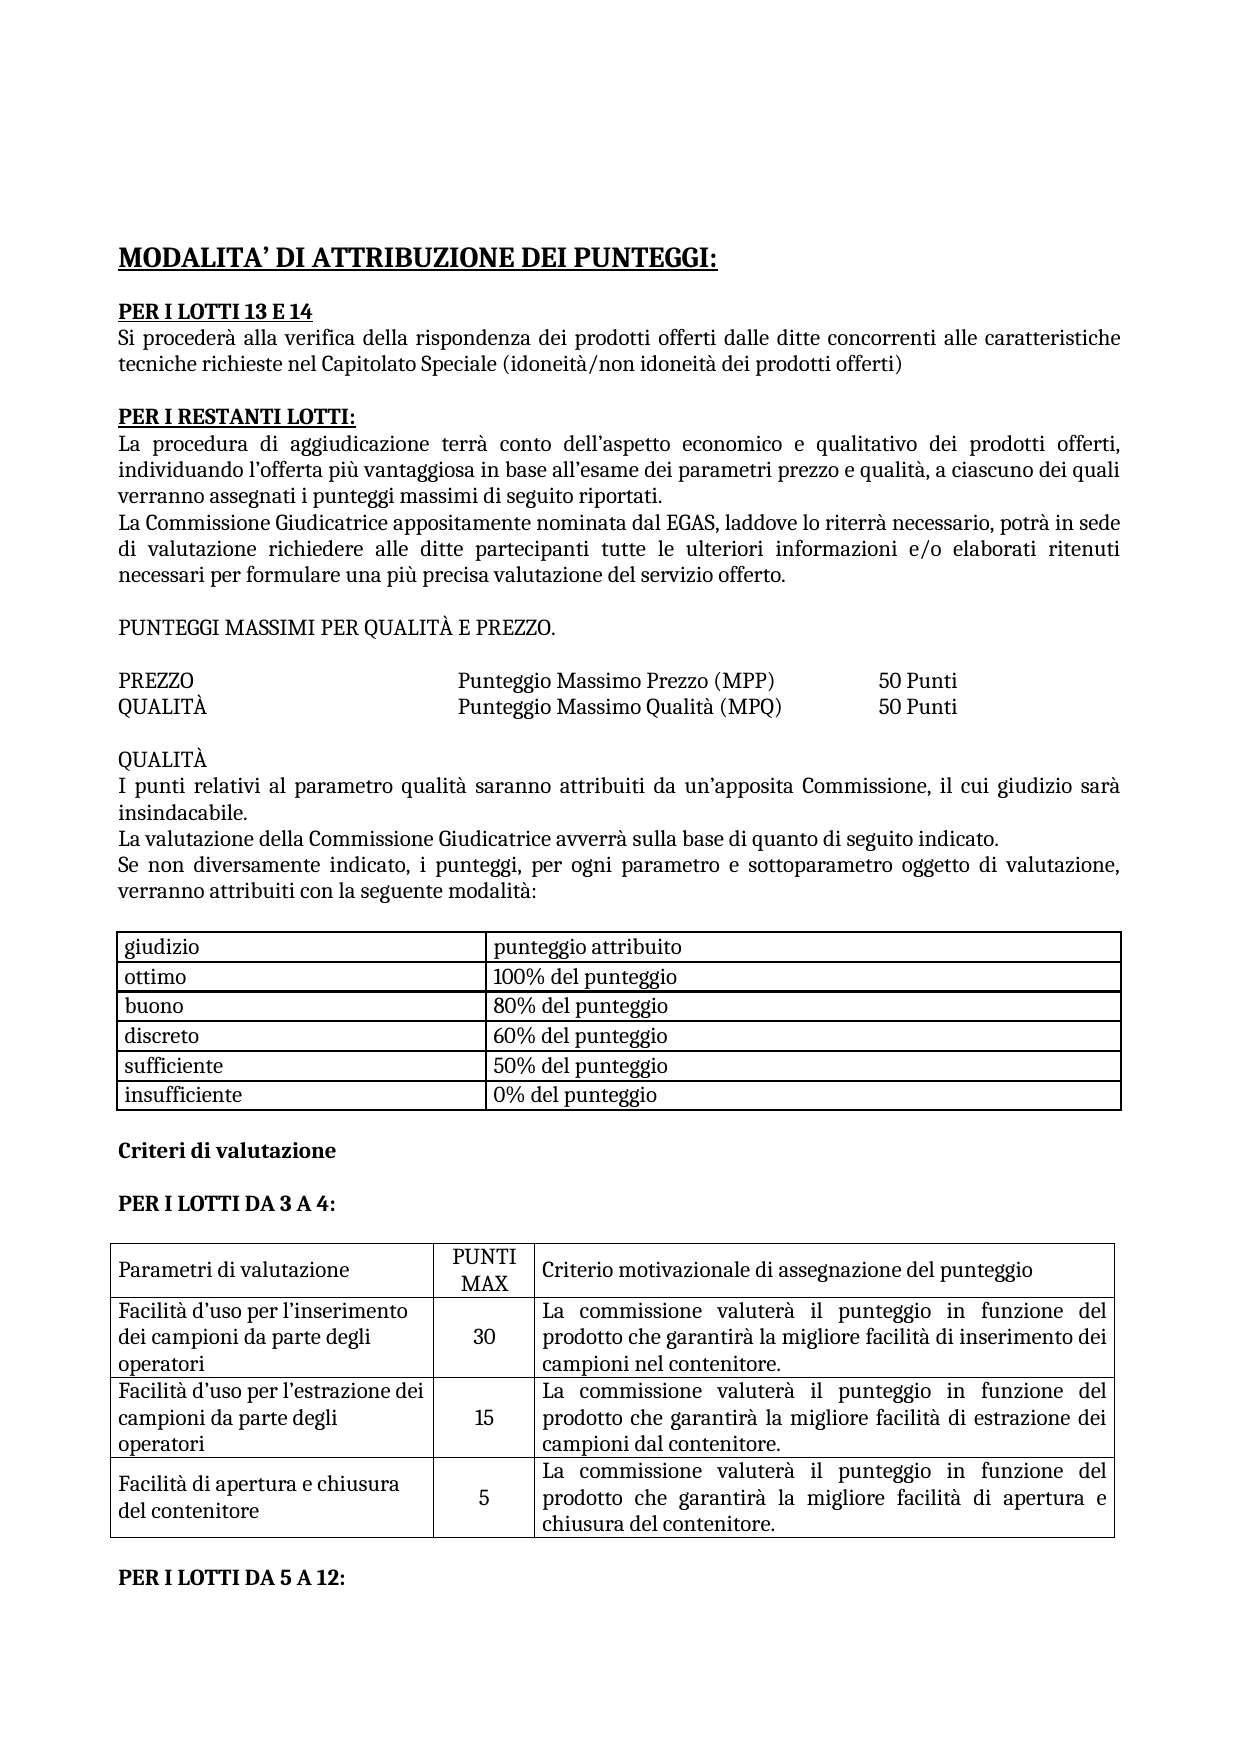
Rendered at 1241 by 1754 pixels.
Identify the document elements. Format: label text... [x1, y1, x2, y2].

text QUALITÀ [118, 747, 1122, 773]
table_cell Facilità d’uso per l’estrazione dei campioni da parte degli operatori [111, 1378, 433, 1457]
table_cell La commissione valuterà il punteggio in funzione del prodotto che garantirà la migliore facilità di apertura e chiusura del contenitore. [535, 1458, 1114, 1537]
table_header 50 Punti [871, 668, 1129, 694]
text La valutazione della Commissione Giudicatrice avverrà sulla base di quanto di seguito indicato. [118, 826, 1122, 852]
table_cell 80% del punteggio [487, 993, 1120, 1020]
table_cell buono [118, 993, 485, 1020]
table_cell 30 [434, 1298, 534, 1377]
table_cell 0% del punteggio [487, 1082, 1120, 1109]
table_cell discreto [118, 1022, 485, 1050]
table_header Parametri di valutazione [111, 1244, 433, 1297]
text PUNTEGGI MASSIMI PER QUALITÀ E PREZZO. [118, 615, 1122, 641]
table_cell Facilità di apertura e chiusura del contenitore [111, 1458, 433, 1537]
table_cell insufficiente [118, 1082, 485, 1109]
text MODALITA’ DI ATTRIBUZIONE DEI PUNTEGGI: [118, 241, 1122, 274]
table_header PUNTI MAX [434, 1244, 534, 1297]
text Criteri di valutazione [118, 1138, 1122, 1164]
text La Commissione Giudicatrice appositamente nominata dal EGAS, laddove lo riterrà necessario, potrà in sede di valutazione richiedere alle ditte partecipanti tutte le ulteriori informazioni e/o elaborati ritenuti necessari per formulare una più precisa valutazione del servizio offerto. [118, 509, 1122, 588]
text PER I LOTTI DA 3 A 4: [118, 1190, 1122, 1217]
text I punti relativi al parametro qualità saranno attribuiti da un’apposita Commissione, il cui giudizio sarà insindacabile. [118, 773, 1122, 826]
table_cell ottimo [118, 963, 485, 990]
table_cell 50% del punteggio [487, 1052, 1120, 1079]
text La procedura di aggiudicazione terrà conto dell’aspetto economico e qualitativo dei prodotti offerti, individuando l’offerta più vantaggiosa in base all’esame dei parametri prezzo e qualità, a ciascuno dei quali verranno assegnati i punteggi massimi di seguito riportati. [118, 430, 1122, 509]
table_header Criterio motivazionale di assegnazione del punteggio [535, 1244, 1114, 1297]
text PER I LOTTI 13 E 14 [118, 298, 1122, 325]
table_cell La commissione valuterà il punteggio in funzione del prodotto che garantirà la migliore facilità di estrazione dei campioni dal contenitore. [535, 1378, 1114, 1457]
table_cell 5 [434, 1458, 534, 1537]
text PER I LOTTI DA 5 A 12: [118, 1564, 1122, 1591]
table_cell Punteggio Massimo Qualità (MPQ) [450, 694, 871, 720]
table_cell Facilità d’uso per l’inserimento dei campioni da parte degli operatori [111, 1298, 433, 1377]
text PER I RESTANTI LOTTI: [118, 404, 1122, 430]
table_cell 100% del punteggio [487, 963, 1120, 990]
table_cell 50 Punti [871, 694, 1129, 720]
table_cell La commissione valuterà il punteggio in funzione del prodotto che garantirà la migliore facilità di inserimento dei campioni nel contenitore. [535, 1298, 1114, 1377]
table_header punteggio attribuito [487, 933, 1120, 961]
table_cell QUALITÀ [111, 694, 450, 720]
table_header PREZZO [111, 668, 450, 694]
text Se non diversamente indicato, i punteggi, per ogni parametro e sottoparametro oggetto di valutazione, verranno attribuiti con la seguente modalità: [118, 852, 1122, 905]
text Si procederà alla verifica della rispondenza dei prodotti offerti dalle ditte concorrenti alle caratteristiche tecniche richieste nel Capitolato Speciale (idoneità/non idoneità dei prodotti offerti) [118, 325, 1122, 378]
table_header giudizio [118, 933, 485, 961]
table_cell sufficiente [118, 1052, 485, 1079]
table_cell 15 [434, 1378, 534, 1457]
table_cell 60% del punteggio [487, 1022, 1120, 1050]
table_header Punteggio Massimo Prezzo (MPP) [450, 668, 871, 694]
